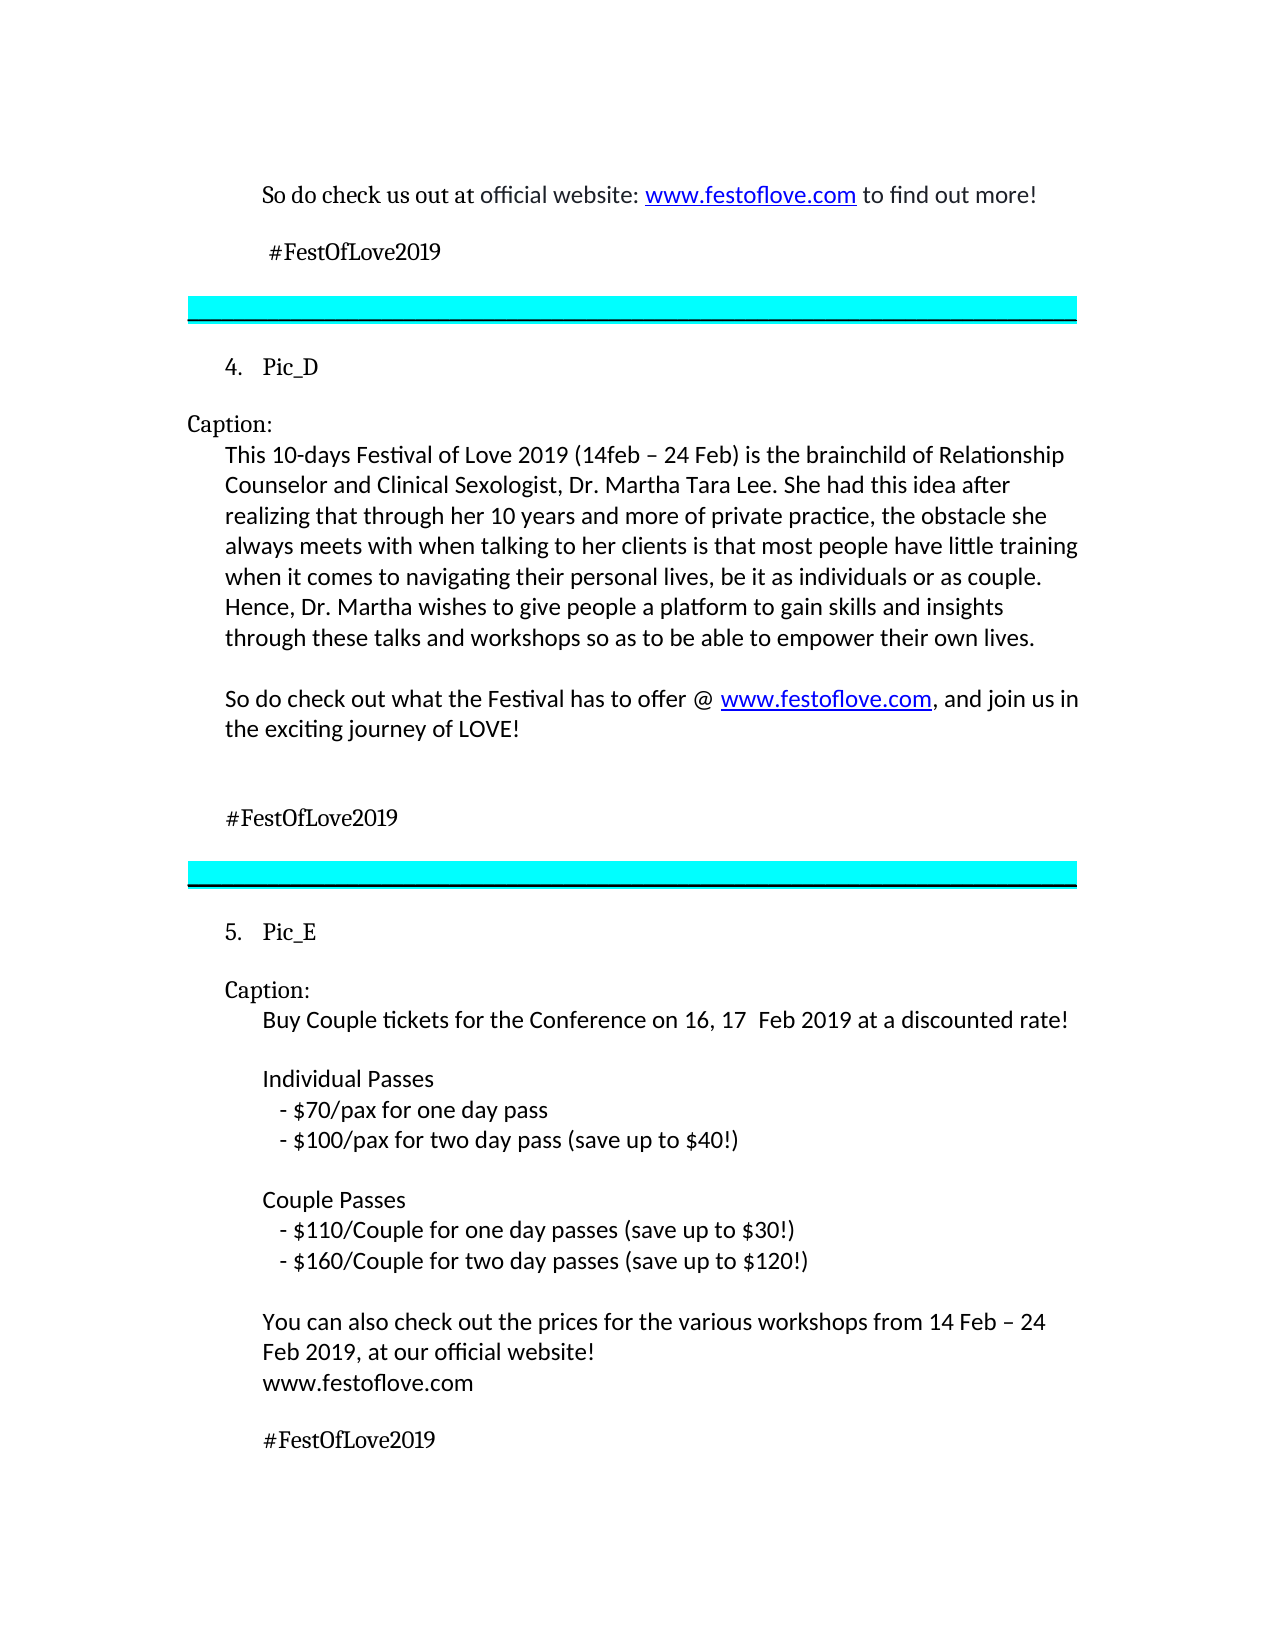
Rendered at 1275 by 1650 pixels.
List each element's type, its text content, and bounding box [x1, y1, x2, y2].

text Caption: [187, 976, 1087, 1004]
text www.festoflove.com [262, 1367, 1087, 1398]
list Pic_E [225, 918, 1087, 947]
text This 10-days Festival of Love 2019 (14feb – 24 Feb) is the brainchild of Relationship Counselor and Clinical Sexologist, Dr. Martha Tara Lee. She had this idea after realizing that through her 10 years and more of private practice, the obstacle she always meets with when talking to her clients is that most people have little training when it comes to navigating their personal lives, be it as individuals or as couple. Hence, Dr. Martha wishes to give people a platform to gain skills and insights through these talks and workshops so as to be able to empower their own lives. [225, 439, 1087, 653]
text Individual Passes - $70/pax for one day pass - $100/pax for two day pass (save up to $40!) [262, 1064, 1087, 1184]
text #FestOfLove2019 [262, 1426, 1087, 1455]
text Caption: [187, 410, 1087, 439]
text #FestOfLove2019 [262, 238, 1087, 267]
text You can also check out the prices for the various workshops from 14 Feb – 24 Feb 2019, at our official website! [262, 1306, 1087, 1367]
text So do check out what the Festival has to offer @ www.festoflove.com, and join us in the exciting journey of LOVE! [225, 683, 1087, 744]
text So do check us out at official website: www.festoflove.com to find out more! [262, 179, 1087, 209]
text Buy Couple tickets for the Conference on 16, 17 Feb 2019 at a discounted rate! [262, 1004, 1087, 1064]
list Pic_D [225, 353, 1087, 381]
text Couple Passes - $110/Couple for one day passes (save up to $30!) - $160/Couple for two day passes (save up to $120!) [262, 1184, 1087, 1276]
text #FestOfLove2019 [225, 803, 1087, 832]
